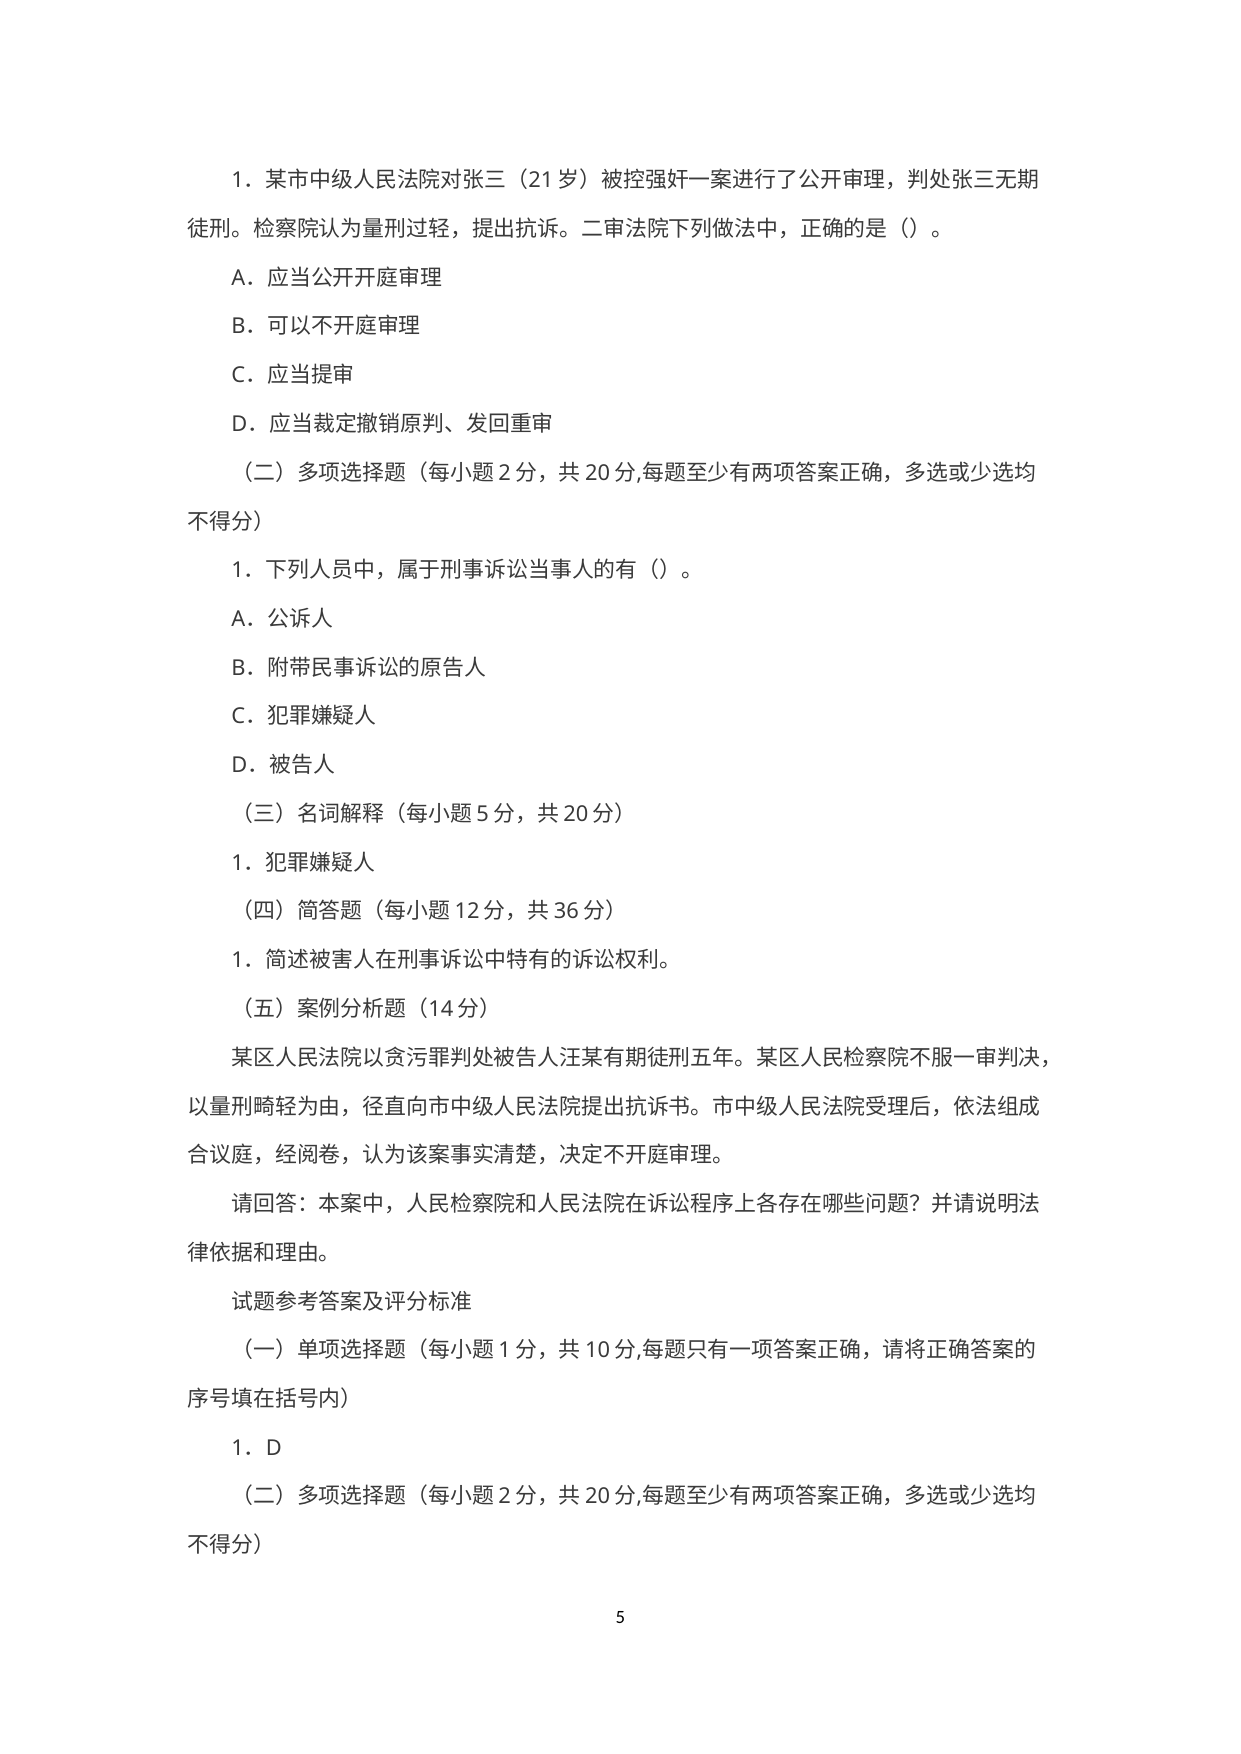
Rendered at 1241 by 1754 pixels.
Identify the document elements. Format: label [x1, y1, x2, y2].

list [187, 162, 1053, 1559]
